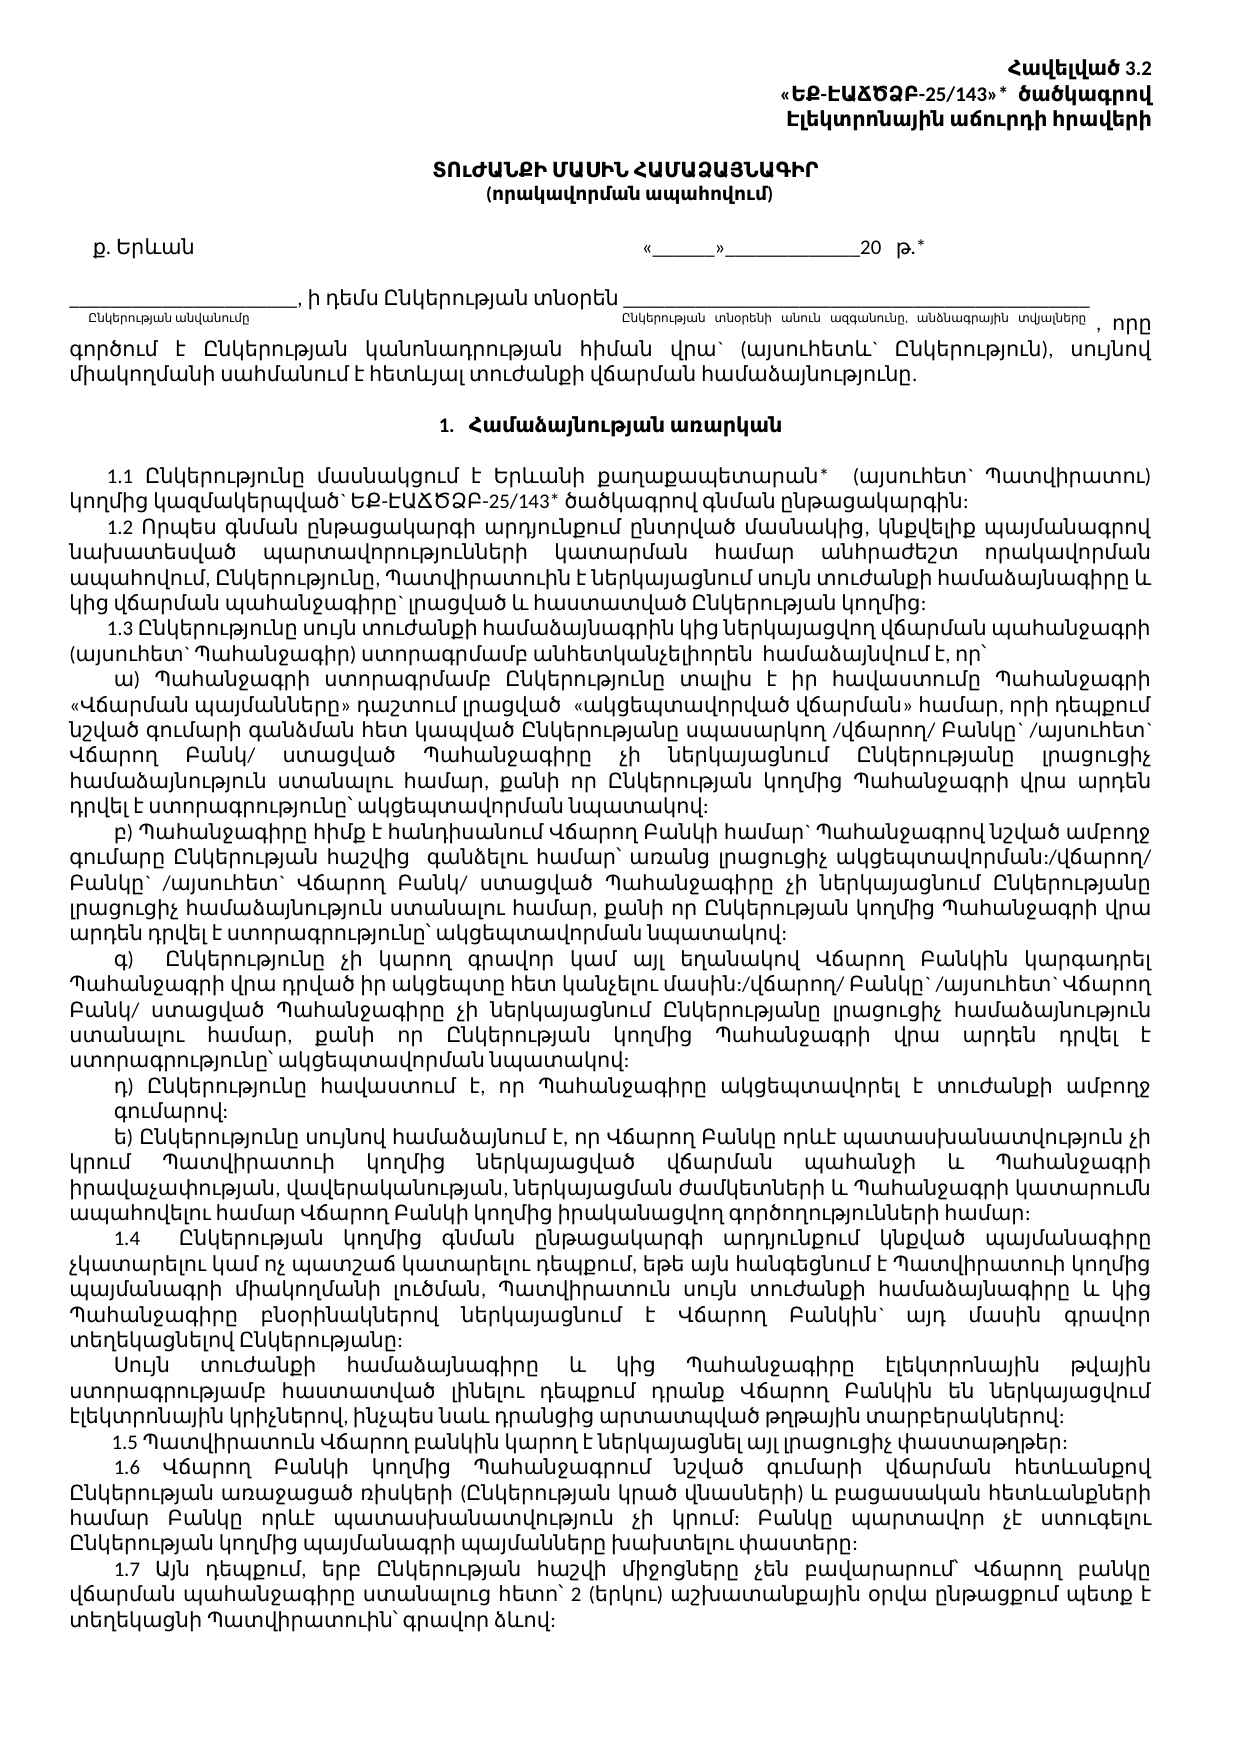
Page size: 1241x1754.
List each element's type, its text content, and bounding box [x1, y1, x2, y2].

text դ) Ընկերությունը հավաստում է, որ Պահանջագիրը ակցեպտավորել է տուժանքի ամբողջ գումարով: [113, 1073, 1152, 1124]
text 1. Համաձայնության առարկան [69, 412, 1152, 438]
text 1.6 Վճարող Բանկի կողմից Պահանջագրում նշված գումարի վճարման հետևանքով Ընկերության առաջացած ռիսկերի (Ընկերության կրած վնասների) և բացասական հետևանքների համար Բանկը որևէ պատասխանատվություն չի կրում: Բանկը պարտավոր չէ ստուգելու Ընկերության կողմից պայմանագրի պայմանները խախտելու փաստերը: [69, 1454, 1152, 1556]
text 1.2 Որպես գնման ընթացակարգի արդյունքում ընտրված մասնակից, կնքվելիք պայմանագրով նախատեսված պարտավորությունների կատարման համար անհրաժեշտ որակավորման ապահովում, Ընկերությունը, Պատվիրատուին է ներկայացնում սույն տուժանքի համաձայնագիրը և կից վճարման պահանջագիրը` լրացված և հաստատված Ընկերության կողմից: [69, 514, 1152, 616]
text «ԵՔ-ԷԱՃԾՁԲ-25/143»* ծածկագրով [69, 81, 1152, 106]
text 1.4 Ընկերության կողմից գնման ընթացակարգի արդյունքում կնքված պայմանագիրը չկատարելու կամ ոչ պատշաճ կատարելու դեպքում, եթե այն հանգեցնում է Պատվիրատուի կողմից պայմանագրի միակողմանի լուծման, Պատվիրատուն սույն տուժանքի համաձայնագիրը և կից Պահանջագիրը բնօրինակներով ներկայացնում է Վճարող Բանկին` այդ մասին գրավոր տեղեկացնելով Ընկերությանը: [69, 1226, 1152, 1353]
text ք. Երևան «______»_____________20 թ.* [69, 234, 1152, 260]
text (որակավորման ապահովում) [69, 183, 1152, 206]
text 1.3 Ընկերությունը սույն տուժանքի համաձայնագրին կից ներկայացվող վճարման պահանջագրի (այսուհետ` Պահանջագիր) ստորագրմամբ անհետկանչելիորեն համաձայնվում է, որ՝ [69, 616, 1152, 666]
text գ) Ընկերությունը չի կարող գրավոր կամ այլ եղանակով Վճարող Բանկին կարգադրել Պահանջագրի վրա դրված իր ակցեպտը հետ կանչելու մասին:/վճարող/ Բանկը` /այսուհետ` Վճարող Բանկ/ ստացված Պահանջագիրը չի ներկայացնում Ընկերությանը լրացուցիչ համաձայնություն ստանալու համար, քանի որ Ընկերության կողմից Պահանջագրի վրա արդեն դրվել է ստորագրությունը՝ ակցեպտավորման նպատակով: [69, 946, 1152, 1073]
text բ) Պահանջագիրը հիմք է հանդիսանում Վճարող Բանկի համար` Պահանջագրով նշված ամբողջ գումարը Ընկերության հաշվից գանձելու համար՝ առանց լրացուցիչ ակցեպտավորման:/վճարող/ Բանկը` /այսուհետ` Վճարող Բանկ/ ստացված Պահանջագիրը չի ներկայացնում Ընկերությանը լրացուցիչ համաձայնություն ստանալու համար, քանի որ Ընկերության կողմից Պահանջագրի վրա արդեն դրվել է ստորագրությունը՝ ակցեպտավորման նպատակով: [69, 819, 1152, 946]
text 1.7 Այն դեպքում, երբ Ընկերության հաշվի միջոցները չեն բավարարում՝ Վճարող բանկը վճարման պահանջագիրը ստանալուց հետո՝ 2 (երկու) աշխատանքային օրվա ընթացքում պետք է տեղեկացնի Պատվիրատուին՝ գրավոր ձևով: [69, 1556, 1152, 1632]
text 1.1 Ընկերությունը մասնակցում է Երևանի քաղաքապետարան* (այսուհետ` Պատվիրատու) կողմից կազմակերպված` ԵՔ-ԷԱՃԾՁԲ-25/143* ծածկագրով գնման ընթացակարգին: [69, 463, 1152, 514]
text Հավելված 3.2 [69, 56, 1152, 81]
text 1.5 Պատվիրատուն Վճարող բանկին կարող է ներկայացնել այլ լրացուցիչ փաստաթղթեր: [69, 1429, 1152, 1454]
text ա) Պահանջագրի ստորագրմամբ Ընկերությունը տալիս է իր հավաստումը Պահանջագրի «Վճարման պայմանները» դաշտում լրացված «ակցեպտավորված վճարման» համար, որի դեպքում նշված գումարի գանձման հետ կապված Ընկերությանը սպասարկող /վճարող/ Բանկը` /այսուհետ` Վճարող Բանկ/ ստացված Պահանջագիրը չի ներկայացնում Ընկերությանը լրացուցիչ համաձայնություն ստանալու համար, քանի որ Ընկերության կողմից Պահանջագրի վրա արդեն դրվել է ստորագրությունը՝ ակցեպտավորման նպատակով: [69, 666, 1152, 819]
text Սույն տուժանքի համաձայնագիրը և կից Պահանջագիրը էլեկտրոնային թվային ստորագրությամբ հաստատված լինելու դեպքում դրանք Վճարող Բանկին են ներկայացվում էլեկտրոնային կրիչներով, ինչպես նաև դրանցից արտատպված թղթային տարբերակներով: [69, 1353, 1152, 1429]
text Էլեկտրոնային աճուրդի հրավերի [69, 106, 1152, 132]
text Ընկերության անվանումը Ընկերության տնօրենի անուն ազգանունը, անձնագրային տվյալները , որը գործում է Ընկերության կանոնադրության հիման վրա` (այսուհետև` Ընկերություն), սույնով միակողմանի սահմանում է հետևյալ տուժանքի վճարման համաձայնությունը. [69, 311, 1152, 387]
text ե) Ընկերությունը սույնով համաձայնում է, որ Վճարող Բանկը որևէ պատասխանատվություն չի կրում Պատվիրատուի կողմից ներկայացված վճարման պահանջի և Պահանջագրի իրավաչափության, վավերականության, ներկայացման ժամկետների և Պահանջագրի կատարումն ապահովելու համար Վճարող Բանկի կողմից իրականացվող գործողությունների համար: [69, 1124, 1152, 1226]
text ՏՈւԺԱՆՔԻ ՄԱՍԻՆ ՀԱՄԱՁԱՅՆԱԳԻՐ [69, 157, 1152, 183]
text ______________________, ի դեմս Ընկերության տնօրեն _____________________________________________ [69, 285, 1152, 311]
